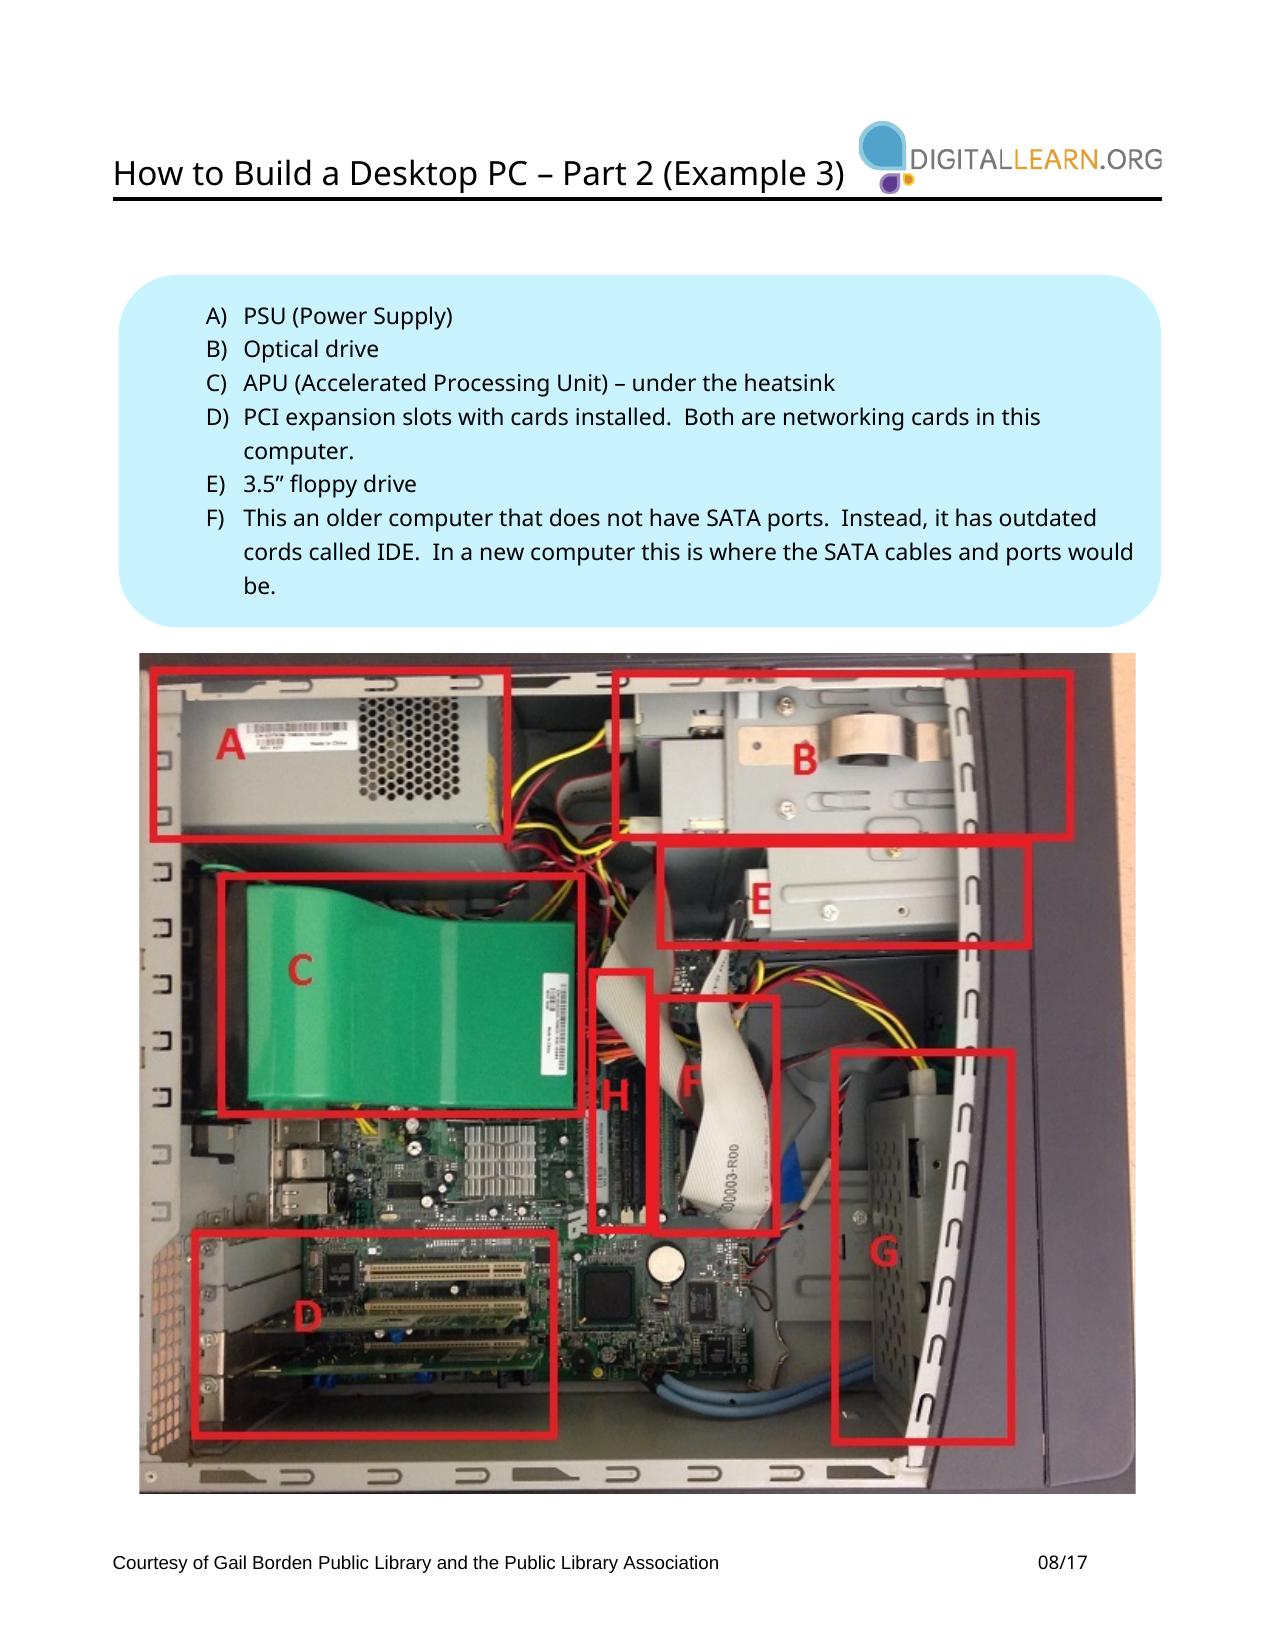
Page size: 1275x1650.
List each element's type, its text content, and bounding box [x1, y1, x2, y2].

text How to Build a Desktop PC – Part 2 (Example 3) [112, 150, 1162, 201]
picture [139, 653, 1136, 1494]
picture [858, 121, 1162, 194]
